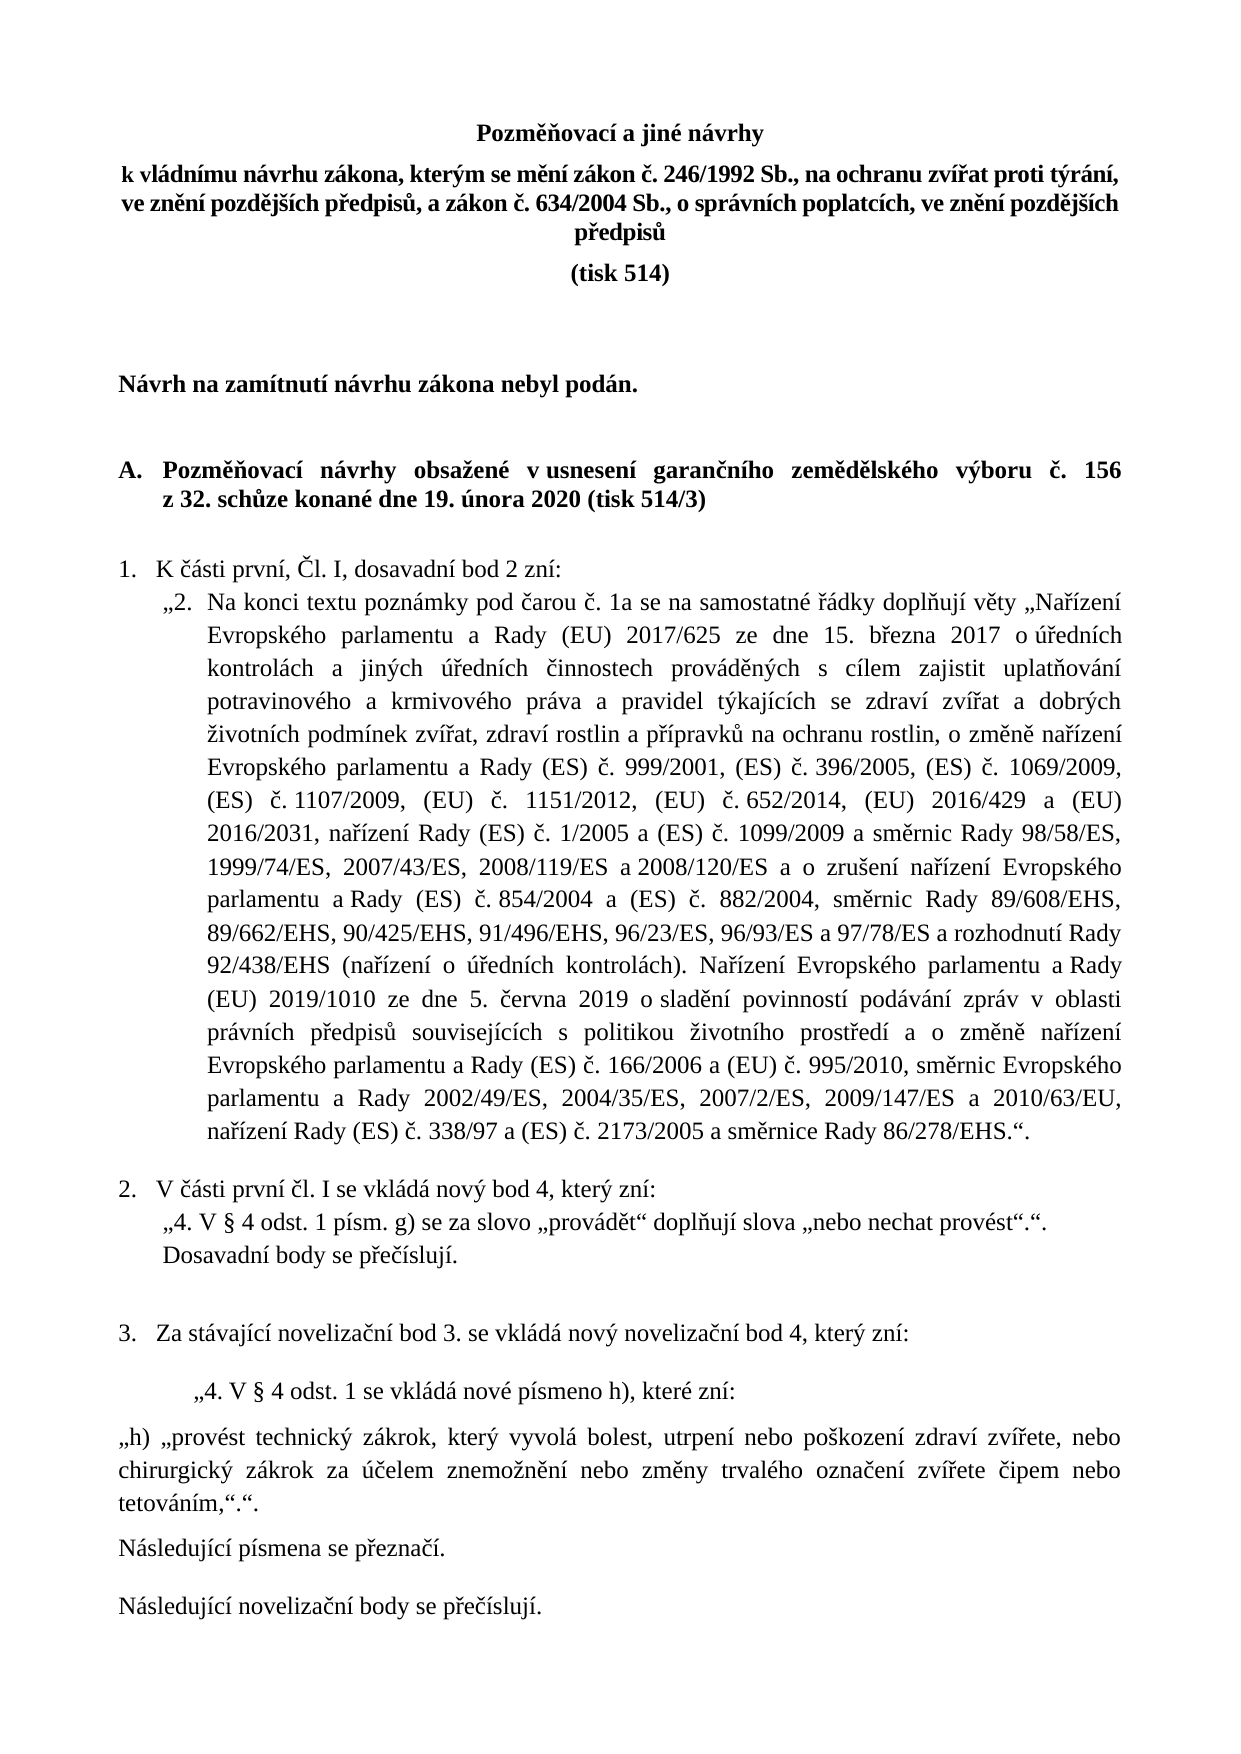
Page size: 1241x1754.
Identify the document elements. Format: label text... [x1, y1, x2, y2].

text „2. Na konci textu poznámky pod čarou č. 1a se na samostatné řádky doplňují věty „Nařízení Evropského parlamentu a Rady (EU) 2017/625 ze dne 15. března 2017 o úředních kontrolách a jiných úředních činnostech prováděných s cílem zajistit uplatňování potravinového a krmivového práva a pravidel týkajících se zdraví zvířat a dobrých životních podmínek zvířat, zdraví rostlin a přípravků na ochranu rostlin, o změně nařízení Evropského parlamentu a Rady (ES) č. 999/2001, (ES) č. 396/2005, (ES) č. 1069/2009, (ES) č. 1107/2009, (EU) č. 1151/2012, (EU) č. 652/2014, (EU) 2016/429 a (EU) 2016/2031, nařízení Rady (ES) č. 1/2005 a (ES) č. 1099/2009 a směrnic Rady 98/58/ES, 1999/74/ES, 2007/43/ES, 2008/119/ES a 2008/120/ES a o zrušení nařízení Evropského parlamentu a Rady (ES) č. 854/2004 a (ES) č. 882/2004, směrnic Rady 89/608/EHS, 89/662/EHS, 90/425/EHS, 91/496/EHS, 96/23/ES, 96/93/ES a 97/78/ES a rozhodnutí Rady 92/438/EHS (nařízení o úředních kontrolách). Nařízení Evropského parlamentu a Rady (EU) 2019/1010 ze dne 5. června 2019 o sladění povinností podávání zpráv v oblasti právních předpisů souvisejících s politikou životního prostředí a o změně nařízení Evropského parlamentu a Rady (ES) č. 166/2006 a (EU) č. 995/2010, směrnic Evropského parlamentu a Rady 2002/49/ES, 2004/35/ES, 2007/2/ES, 2009/147/ES a 2010/63/EU, nařízení Rady (ES) č. 338/97 a (ES) č. 2173/2005 a směrnice Rady 86/278/EHS.“. [162, 587, 1122, 1144]
list V části první čl. I se vkládá nový bod 4, který zní: [118, 1174, 1122, 1202]
text Návrh na zamítnutí návrhu zákona nebyl podán. [118, 369, 1122, 398]
list Za stávající novelizační bod 3. se vkládá nový novelizační bod 4, který zní: [118, 1318, 1122, 1347]
text k vládnímu návrhu zákona, kterým se mění zákon č. 246/1992 Sb., na ochranu zvířat proti týrání, ve znění pozdějších předpisů, a zákon č. 634/2004 Sb., o správních poplatcích, ve znění pozdějších předpisů [118, 159, 1122, 246]
text Následující písmena se přeznačí. [118, 1533, 1122, 1562]
text Pozměňovací a jiné návrhy [118, 118, 1122, 147]
text „h) „provést technický zákrok, který vyvolá bolest, utrpení nebo poškození zdraví zvířete, nebo chirurgický zákrok za účelem znemožnění nebo změny trvalého označení zvířete čipem nebo tetováním,“.“. [118, 1422, 1122, 1517]
list „4. V § 4 odst. 1 písm. g) se za slovo „provádět“ doplňují slova „nebo nechat provést“.“. [162, 1207, 1122, 1236]
text „4. V § 4 odst. 1 se vkládá nové písmeno h), které zní: [193, 1376, 1122, 1405]
text Následující novelizační body se přečíslují. [118, 1591, 1122, 1620]
list Dosavadní body se přečíslují. [162, 1240, 1122, 1268]
text (tisk 514) [118, 258, 1122, 287]
list K části první, Čl. I, dosavadní bod 2 zní: [118, 554, 1122, 583]
text Pozměňovací návrhy obsažené v usnesení garančního zemědělského výboru č. 156 z 32. schůze konané dne 19. února 2020 (tisk 514/3) [118, 456, 1122, 513]
